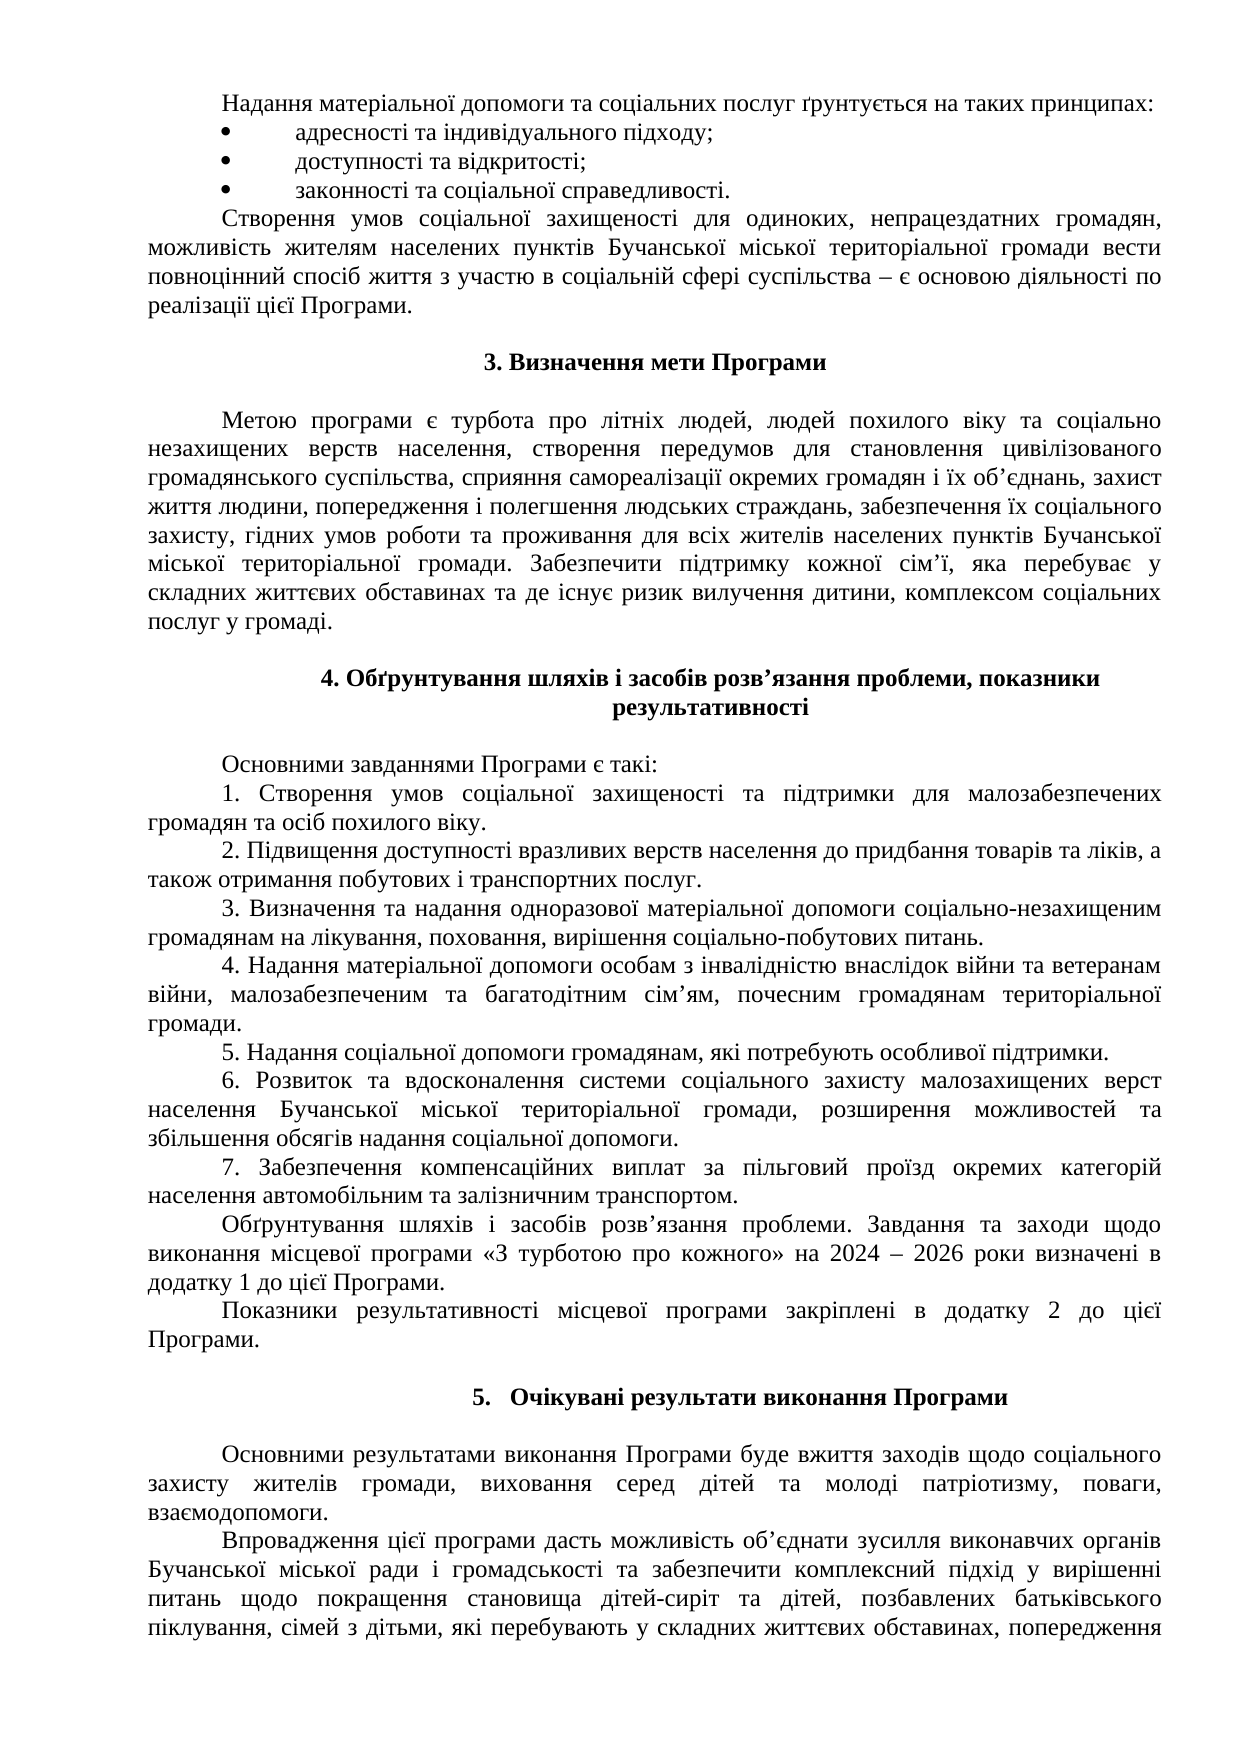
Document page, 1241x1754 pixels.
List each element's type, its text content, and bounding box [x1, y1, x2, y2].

text Надання матеріальної допомоги та соціальних послуг ґрунтується на таких принципах: [148, 88, 1162, 117]
text 7. Забезпечення компенсаційних виплат за пільговий проїзд окремих категорій населення автомобільним та залізничним транспортом. [148, 1152, 1162, 1209]
text Основними результатами виконання Програми буде вжиття заходів щодо соціального захисту жителів громади, виховання серед дітей та молоді патріотизму, поваги, взаємодопомоги. [148, 1439, 1162, 1525]
text 1. Створення умов соціальної захищеності та підтримки для малозабезпечених громадян та осіб похилого віку. [148, 778, 1162, 835]
text 3. Визначення мети Програми [148, 347, 1162, 376]
text Метою програми є турбота про літніх людей, людей похилого віку та соціально незахищених верств населення, створення передумов для становлення цивілізованого громадянського суспільства, сприяння самореалізації окремих громадян і їх об’єднань, захист життя людини, попередження і полегшення людських страждань, забезпечення їх соціального захисту, гідних умов роботи та проживання для всіх жителів населених пунктів Бучанської міської територіальної громади. Забезпечити підтримку кожної сім’ї, яка перебуває у складних життєвих обставинах та де існує ризик вилучення дитини, комплексом соціальних послуг у громаді. [148, 405, 1162, 635]
text 6. Розвиток та вдосконалення системи соціального захисту малозахищених верст населення Бучанської міської територіальної громади, розширення можливостей та збільшення обсягів надання соціальної допомоги. [148, 1065, 1162, 1152]
text 4. Надання матеріальної допомоги особам з інвалідністю внаслідок війни та ветеранам війни, малозабезпеченим та багатодітним сім’ям, почесним громадянам територіальної громади. [148, 950, 1162, 1037]
list доступності та відкритості; [148, 146, 1162, 175]
text Створення умов соціальної захищеності для одиноких, непрацездатних громадян, можливість жителям населених пунктів Бучанської міської територіальної громади вести повноцінний спосіб життя з участю в соціальній сфері суспільства – є основою діяльності по реалізації цієї Програми. [148, 203, 1162, 318]
text 5. Надання соціальної допомоги громадянам, які потребують особливої підтримки. [148, 1037, 1162, 1065]
list законності та соціальної справедливості. [148, 175, 1162, 203]
text 2. Підвищення доступності вразливих верств населення до придбання товарів та ліків, а також отримання побутових і транспортних послуг. [148, 835, 1162, 893]
text Основними завданнями Програми є такі: [148, 749, 1162, 778]
text 4. Обґрунтування шляхів і засобів розв’язання проблеми, показники результативності [258, 663, 1162, 720]
text Показники результативності місцевої програми закріплені в додатку 2 до цієї Програми. [148, 1295, 1162, 1353]
list Очікувані результати виконання Програми [472, 1382, 1162, 1410]
text 3. Визначення та надання одноразової матеріальної допомоги соціально-незахищеним громадянам на лікування, поховання, вирішення соціально-побутових питань. [148, 893, 1162, 950]
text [148, 1525, 1162, 1640]
text Обґрунтування шляхів і засобів розв’язання проблеми. Завдання та заходи щодо виконання місцевої програми «З турботою про кожного» на 2024 – 2026 роки визначені в додатку 1 до цієї Програми. [148, 1209, 1162, 1295]
list адресності та індивідуального підходу; [148, 117, 1162, 146]
